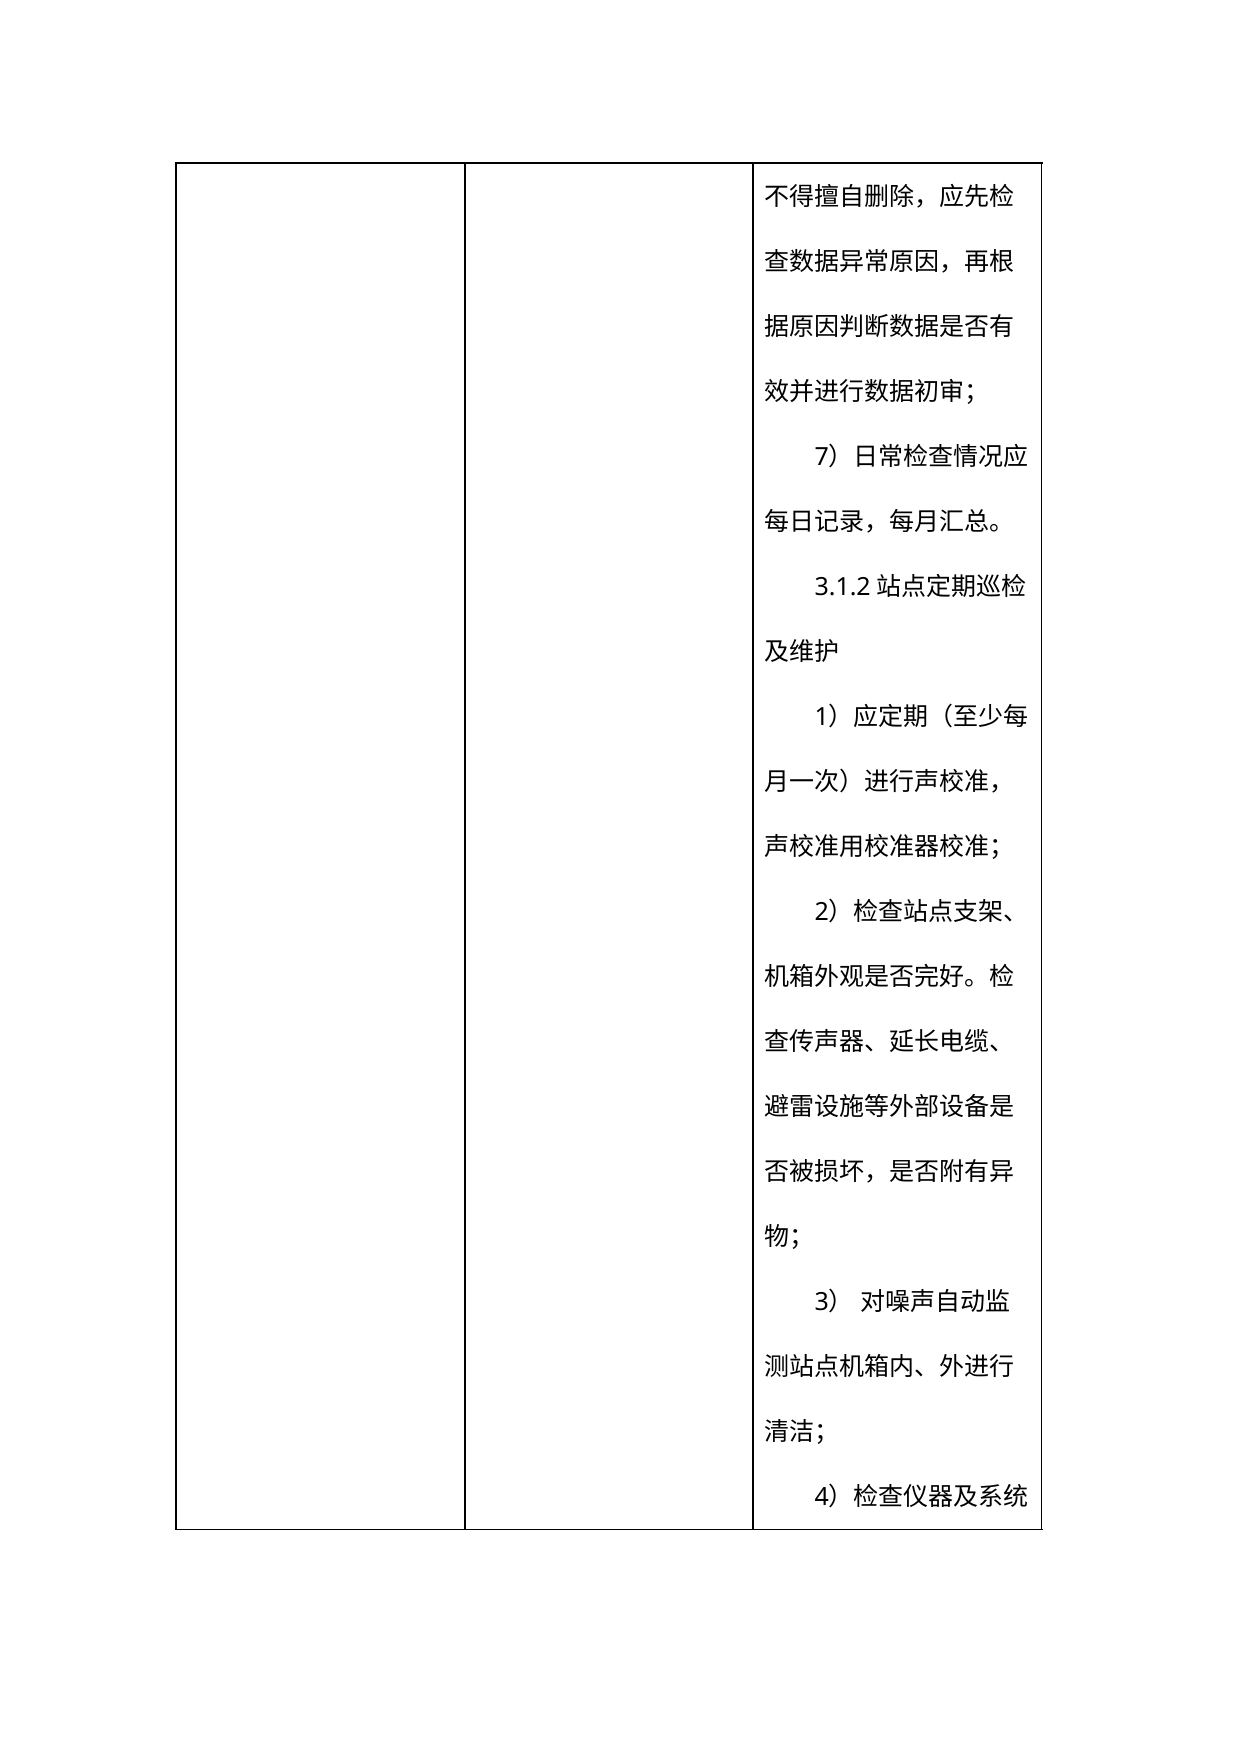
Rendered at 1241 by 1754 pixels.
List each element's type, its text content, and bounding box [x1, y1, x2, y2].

table_cell 1 [177, 164, 464, 1528]
table_cell [466, 164, 752, 1528]
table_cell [754, 164, 1041, 1528]
